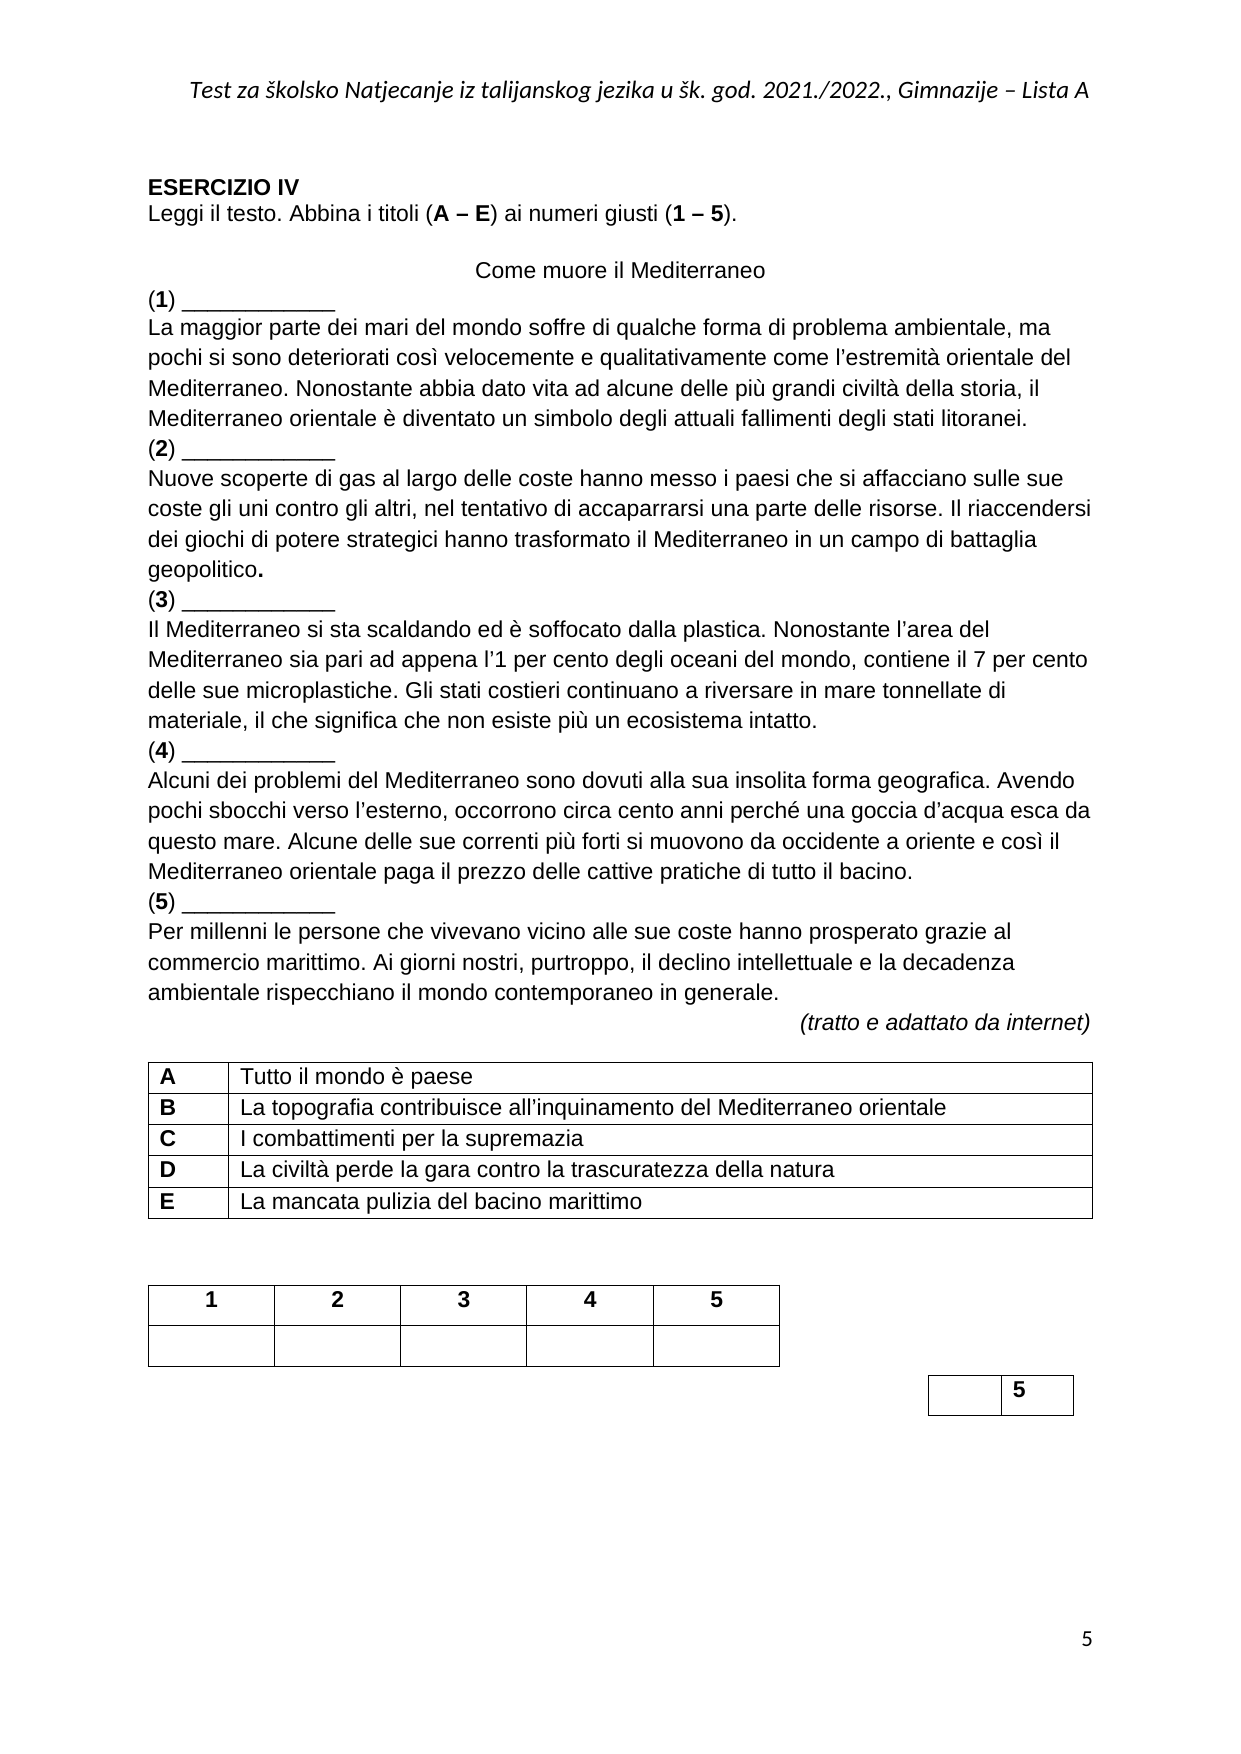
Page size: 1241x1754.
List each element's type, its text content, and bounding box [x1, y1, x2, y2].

text Nuove scoperte di gas al largo delle coste hanno messo i paesi che si affacciano sulle sue coste gli uni contro gli altri, nel tentativo di accaparrarsi una parte delle risorse. Il riaccendersi dei giochi di potere strategici hanno trasformato il Mediterraneo in un campo di battaglia geopolitico. [148, 465, 1093, 582]
table_cell D [149, 1156, 228, 1187]
table_cell [401, 1326, 526, 1366]
table_cell [527, 1326, 653, 1366]
text Alcuni dei problemi del Mediterraneo sono dovuti alla sua insolita forma geografica. Avendo pochi sbocchi verso l’esterno, occorrono circa cento anni perché una goccia d’acqua esca da questo mare. Alcune delle sue correnti più forti si muovono da occidente a oriente e così il Mediterraneo orientale paga il prezzo delle cattive pratiche di tutto il bacino. [148, 767, 1093, 884]
table_cell La topografia contribuisce all’inquinamento del Mediterraneo orientale [229, 1094, 1092, 1124]
table_cell [149, 1326, 274, 1366]
table_cell [654, 1326, 779, 1366]
table_cell C [149, 1125, 228, 1155]
text (3) ____________ [148, 586, 1093, 612]
table_cell La civiltà perde la gara contro la trascuratezza della natura [229, 1156, 1092, 1187]
text (2) ____________ [148, 435, 1093, 461]
text ESERCIZIO IV [148, 174, 1093, 200]
text Il Mediterraneo si sta scaldando ed è soffocato dalla plastica. Nonostante l’area del Mediterraneo sia pari ad appena l’1 per cento degli oceani del mondo, contiene il 7 per cento delle sue microplastiche. Gli stati costieri continuano a riversare in mare tonnellate di materiale, il che significa che non esiste più un ecosistema intatto. [148, 616, 1093, 733]
table_header 5 [654, 1286, 779, 1325]
text Leggi il testo. Abbina i titoli (A – E) ai numeri giusti (1 – 5). [148, 200, 1093, 227]
text La maggior parte dei mari del mondo soffre di qualche forma di problema ambientale, ma pochi si sono deteriorati così velocemente e qualitativamente come l’estremità orientale del Mediterraneo. Nonostante abbia dato vita ad alcune delle più grandi civiltà della storia, il Mediterraneo orientale è diventato un simbolo degli attuali fallimenti degli stati litoranei. [148, 314, 1093, 431]
table_header 1 [149, 1286, 274, 1325]
text (4) ____________ [148, 737, 1093, 763]
table_header 2 [275, 1286, 400, 1325]
text Per millenni le persone che vivevano vicino alle sue coste hanno prosperato grazie al commercio marittimo. Ai giorni nostri, purtroppo, il declino intellettuale e la decadenza ambientale rispecchiano il mondo contemporaneo in generale. [148, 918, 1093, 1005]
text (tratto e adattato da internet) [148, 1009, 1093, 1035]
table_header Tutto il mondo è paese [229, 1063, 1092, 1093]
table_header 4 [527, 1286, 653, 1325]
table_cell E [149, 1188, 228, 1218]
table_cell B [149, 1094, 228, 1124]
table_cell La mancata pulizia del bacino marittimo [229, 1188, 1092, 1218]
table_cell [275, 1326, 400, 1366]
text (1) ____________ [148, 286, 1093, 312]
table_header [929, 1376, 1001, 1415]
table_cell I combattimenti per la supremazia [229, 1125, 1092, 1155]
table_header A [149, 1063, 228, 1093]
table_header 5 [1002, 1376, 1073, 1415]
table_header 3 [401, 1286, 526, 1325]
text (5) ____________ [148, 888, 1093, 914]
text Come muore il Mediterraneo [148, 257, 1093, 283]
